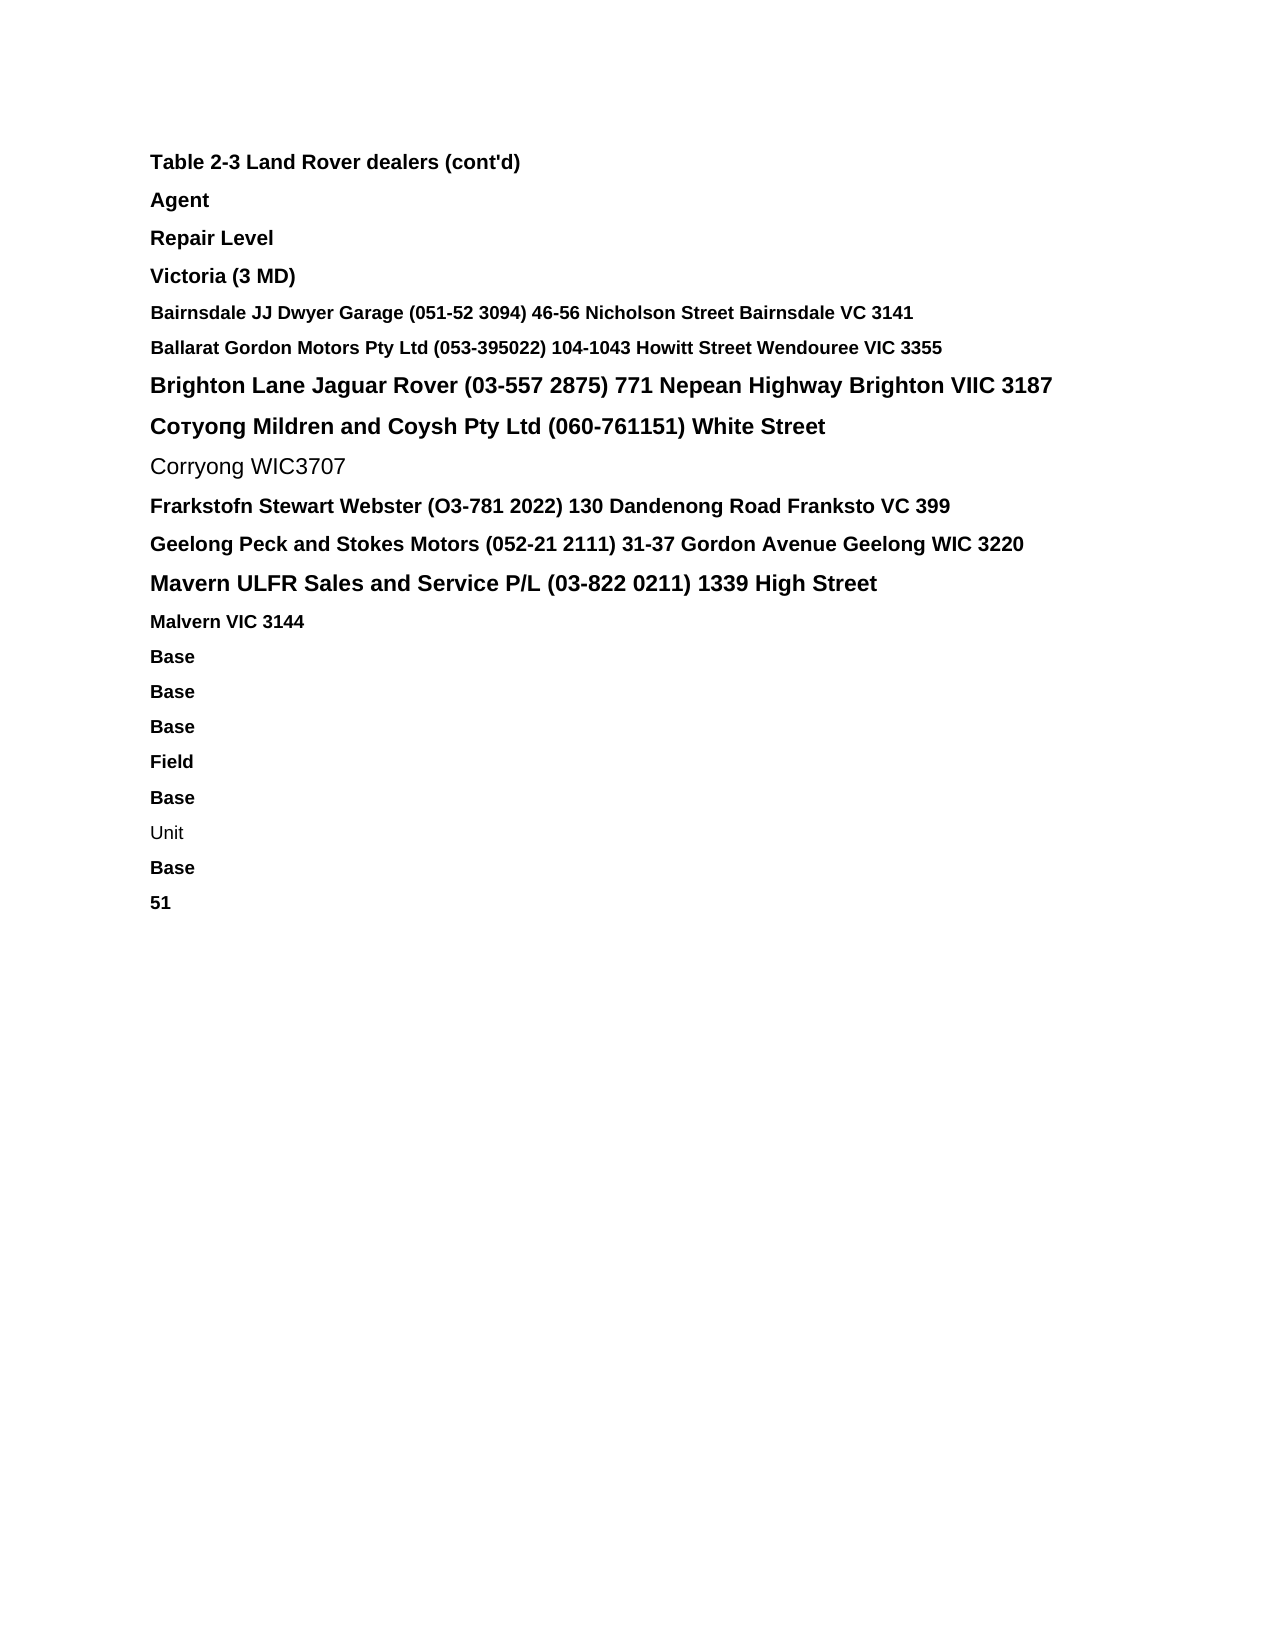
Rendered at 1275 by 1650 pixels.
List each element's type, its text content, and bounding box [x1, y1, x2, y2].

text Base [150, 857, 1125, 878]
text Repair Level [150, 226, 1125, 250]
text Mavern ULFR Sales and Service P/L (03-822 0211) 1339 High Street [150, 570, 1125, 596]
text Unit [150, 822, 1125, 843]
text Field [150, 751, 1125, 773]
text Сотуопg Mildren and Coysh Pty Ltd (060-761151) White Street [150, 413, 1125, 439]
text Geelong Peck and Stokes Motors (052-21 2111) 31-37 Gordon Avenue Geelong WIC 3220 [150, 532, 1125, 556]
text Base [150, 646, 1125, 667]
text Ballarat Gordon Motors Pty Ltd (053-395022) 104-1043 Howitt Street Wendouree VIC 3355 [150, 337, 1125, 358]
text 51 [150, 892, 1125, 914]
text Victoria (3 MD) [150, 264, 1125, 288]
text Base [150, 681, 1125, 702]
text Agent [150, 188, 1125, 212]
text Base [150, 786, 1125, 808]
text Malvern VIC 3144 [150, 610, 1125, 632]
text Corryong WIC3707 [150, 453, 1125, 480]
text Base [150, 716, 1125, 738]
text Bairnsdale JJ Dwyer Garage (051-52 3094) 46-56 Nicholson Street Bairnsdale VC 3141 [150, 302, 1125, 323]
text Brighton Lane Jaguar Rover (03-557 2875) 771 Nepean Highway Brighton VIIC 3187 [150, 372, 1125, 398]
text Table 2-3 Land Rover dealers (cont'd) [150, 150, 1125, 174]
text Frarkstofn Stewart Webster (O3-781 2022) 130 Dandenong Road Franksto VC 399 [150, 494, 1125, 518]
